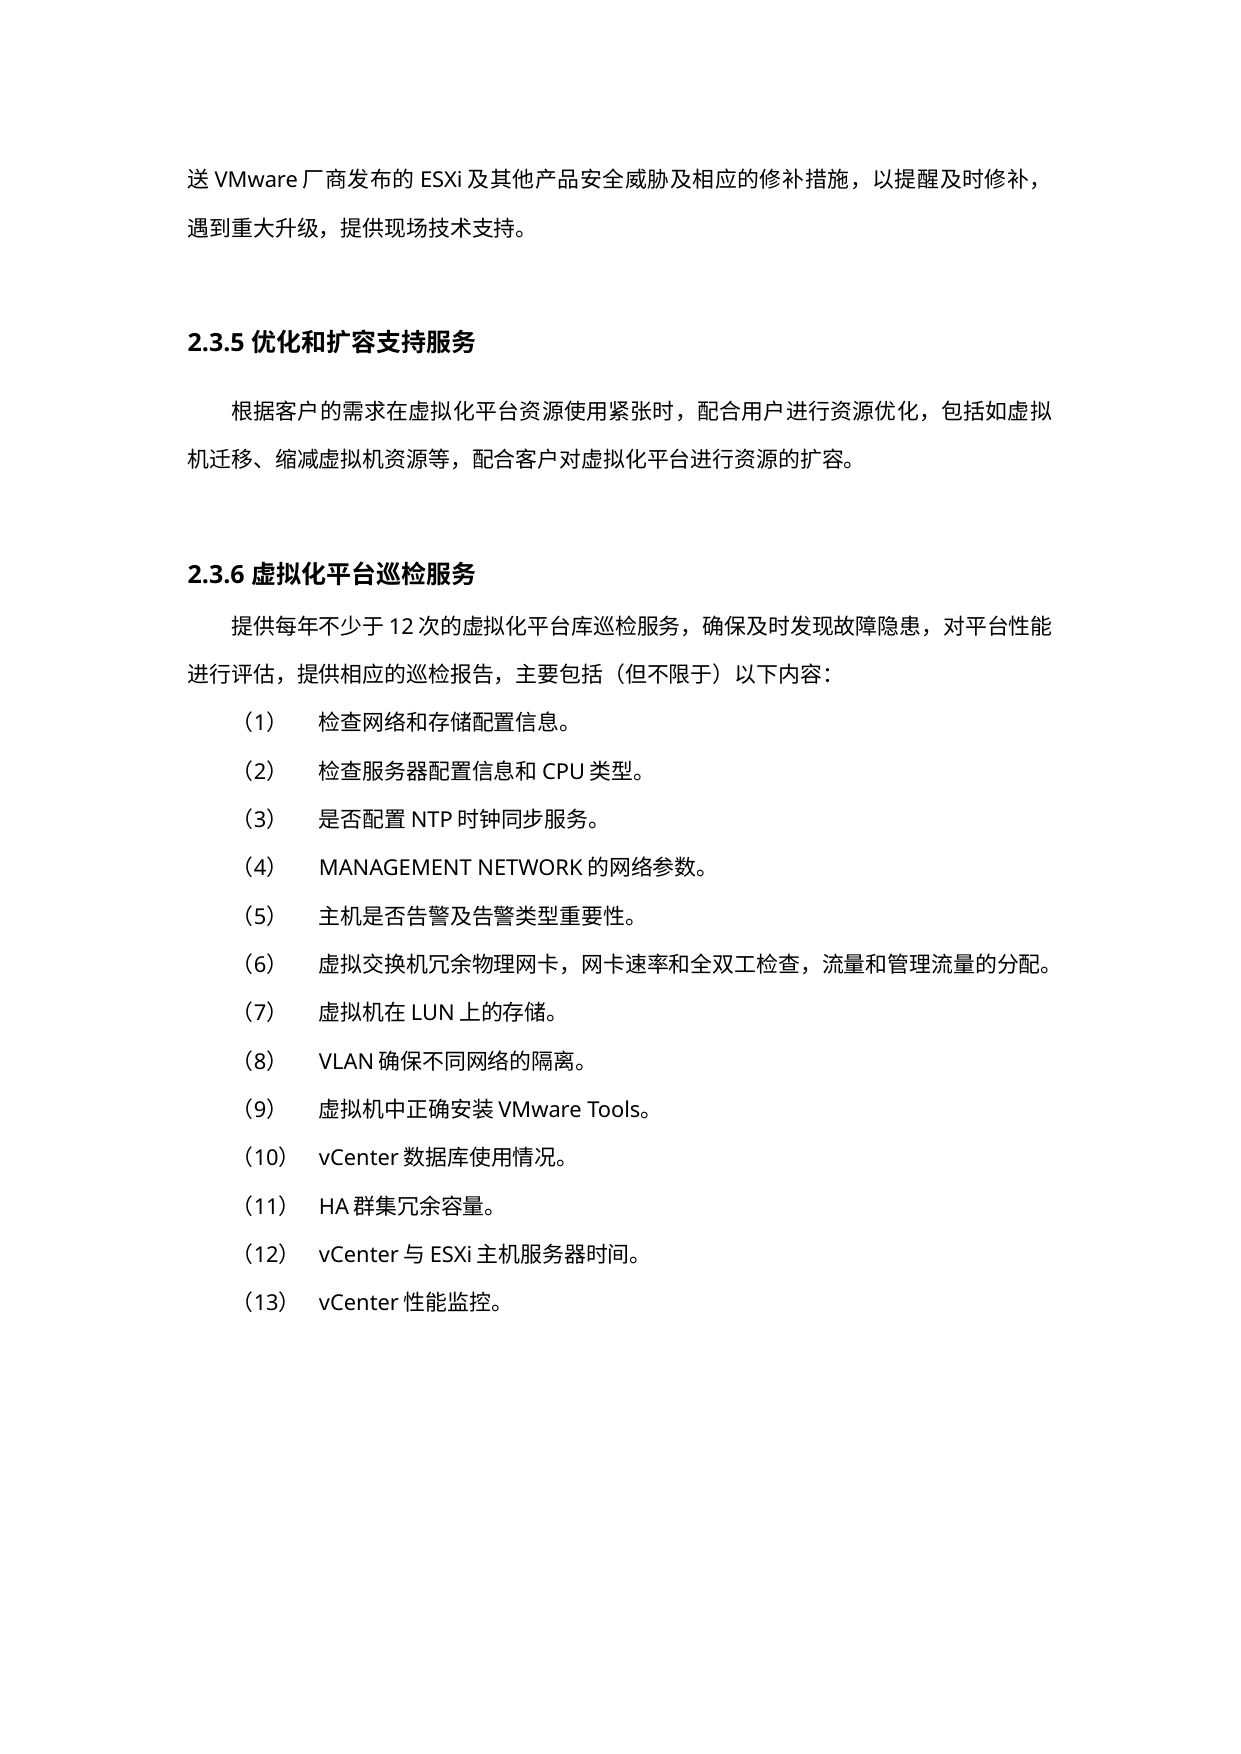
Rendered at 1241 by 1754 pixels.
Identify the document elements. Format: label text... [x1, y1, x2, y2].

subtitle 2.3.6 虚拟化平台巡检服务 [187, 554, 1053, 590]
text （3） 是否配置NTP时钟同步服务。 [232, 802, 1053, 834]
text （10） vCenter数据库使用情况。 [232, 1140, 1053, 1173]
text （11） HA群集冗余容量。 [232, 1188, 1053, 1221]
text 提供每年不少于12次的虚拟化平台库巡检服务，确保及时发现故障隐患，对平台性能 [231, 608, 1053, 641]
text （2） 检查服务器配置信息和CPU类型。 [232, 753, 1053, 786]
text （8） VLAN确保不同网络的隔离。 [232, 1043, 1053, 1076]
text （13） vCenter性能监控。 [232, 1285, 1053, 1318]
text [187, 162, 1053, 243]
text （9） 虚拟机中正确安装VMware Tools。 [232, 1092, 1053, 1124]
subtitle 2.3.5 优化和扩容支持服务 [187, 323, 1053, 359]
text （7） 虚拟机在LUN上的存储。 [232, 995, 1053, 1028]
text （6） 虚拟交换机冗余物理网卡，网卡速率和全双工检查，流量和管理流量的分配。 [232, 947, 1053, 979]
text （5） 主机是否告警及告警类型重要性。 [232, 898, 1053, 931]
text （1） 检查网络和存储配置信息。 [232, 705, 1053, 738]
text 根据客户的需求在虚拟化平台资源使用紧张时，配合用户进行资源优化，包括如虚拟机迁移、缩减虚拟机资源等，配合客户对虚拟化平台进行资源的扩容。 [187, 393, 1053, 474]
text （12） vCenter与ESXi主机服务器时间。 [232, 1237, 1053, 1269]
text 进行评估，提供相应的巡检报告，主要包括（但不限于）以下内容： [187, 657, 1053, 689]
text （4） MANAGEMENT NETWORK的网络参数。 [232, 850, 1053, 883]
